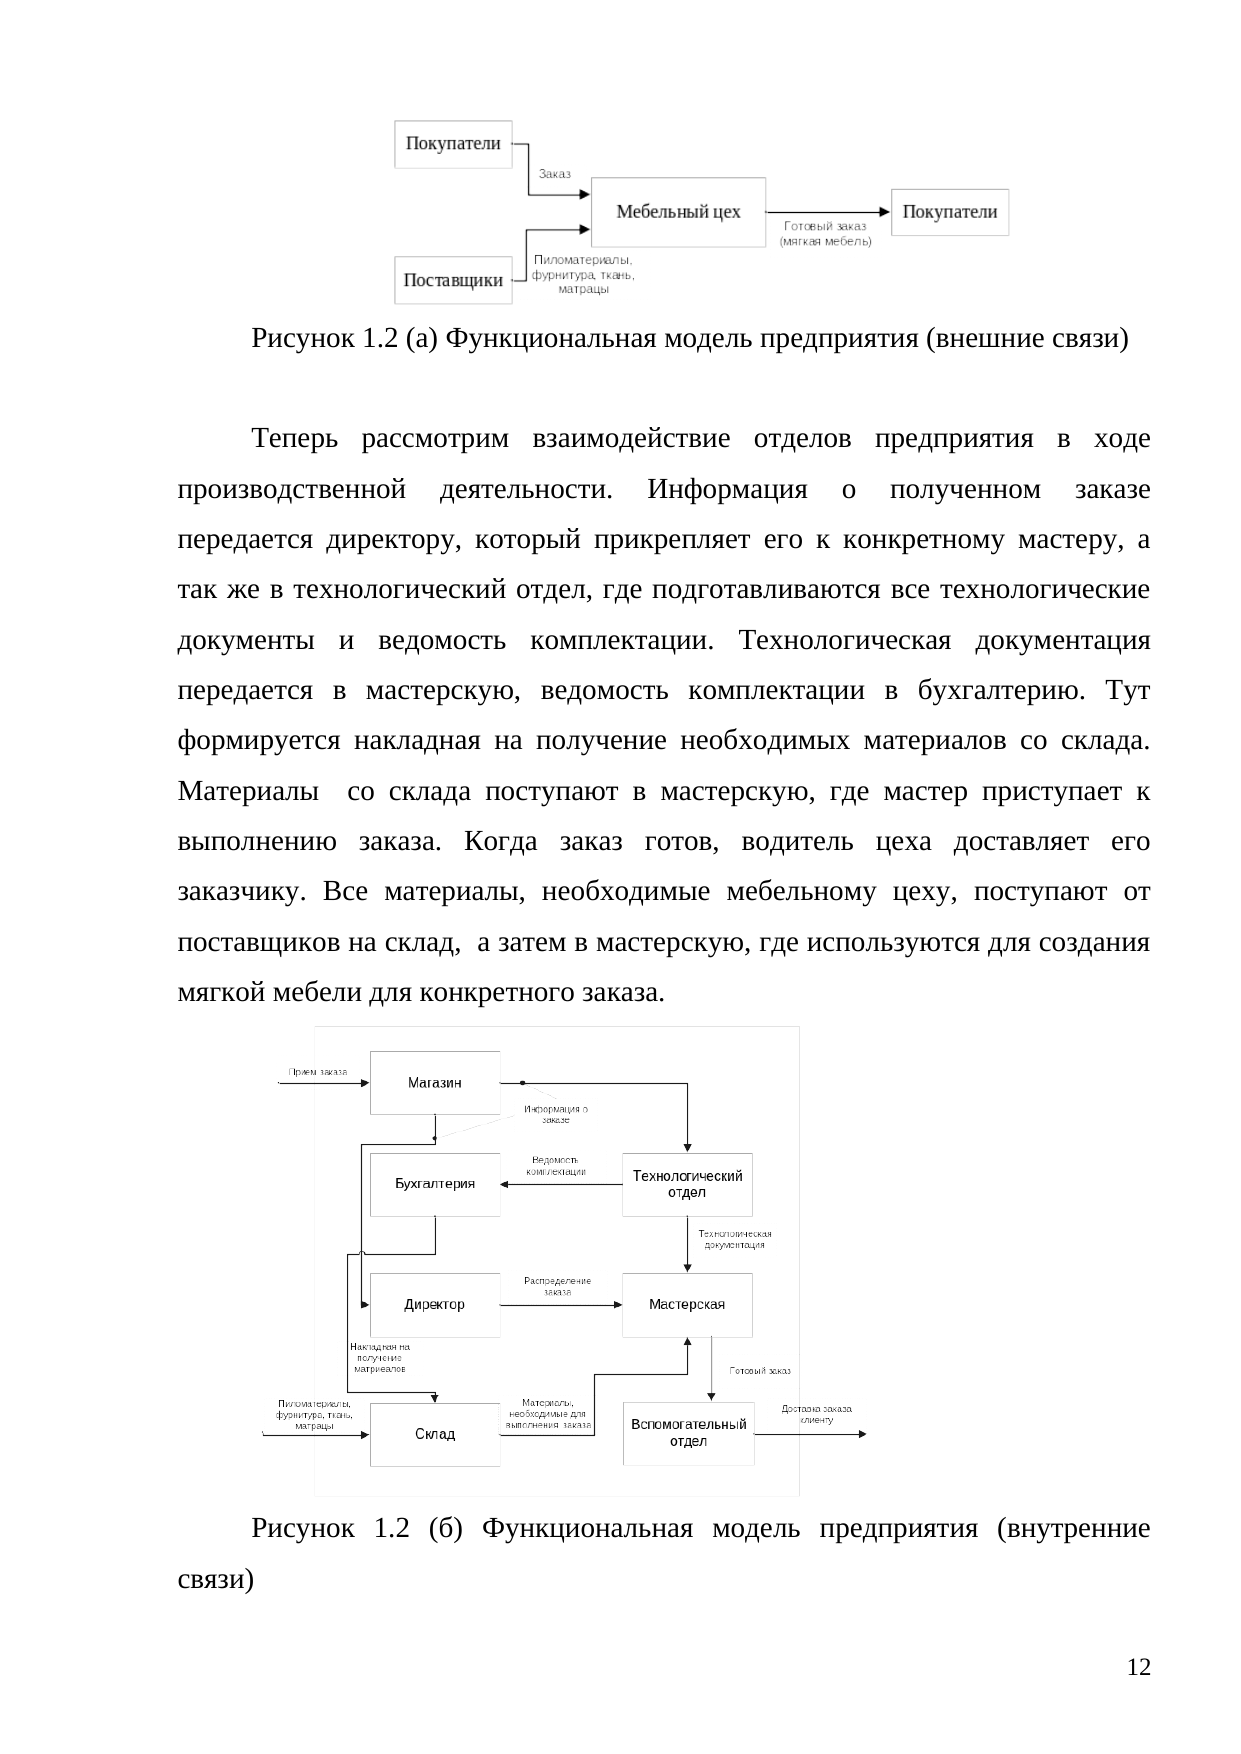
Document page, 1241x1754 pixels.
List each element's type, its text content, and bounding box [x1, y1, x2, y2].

text Рисунок 1.2 (а) Функциональная модель предприятия (внешние связи) [177, 320, 1152, 353]
text Теперь рассмотрим взаимодействие отделов предприятия в ходе производственной деятельности. Информация о полученном заказе передается директору, который прикрепляет его к конкретному мастеру, а так же в технологический отдел, где подготавливаются все технологические документы и ведомость комплектации. Технологическая документация передается в мастерскую, ведомость комплектации в бухгалтерию. Тут формируется накладная на получение необходимых материалов со склада. Материалы со склада поступают в мастерскую, где мастер приступает к выполнению заказа. Когда заказ готов, водитель цеха доставляет его заказчику. Все материалы, необходимые мебельному цеху, поступают от поставщиков на склад, а затем в мастерскую, где используются для создания мягкой мебели для конкретного заказа. [177, 421, 1152, 1008]
text Рисунок 1.2 (б) Функциональная модель предприятия (внутренние связи) [177, 1511, 1152, 1594]
